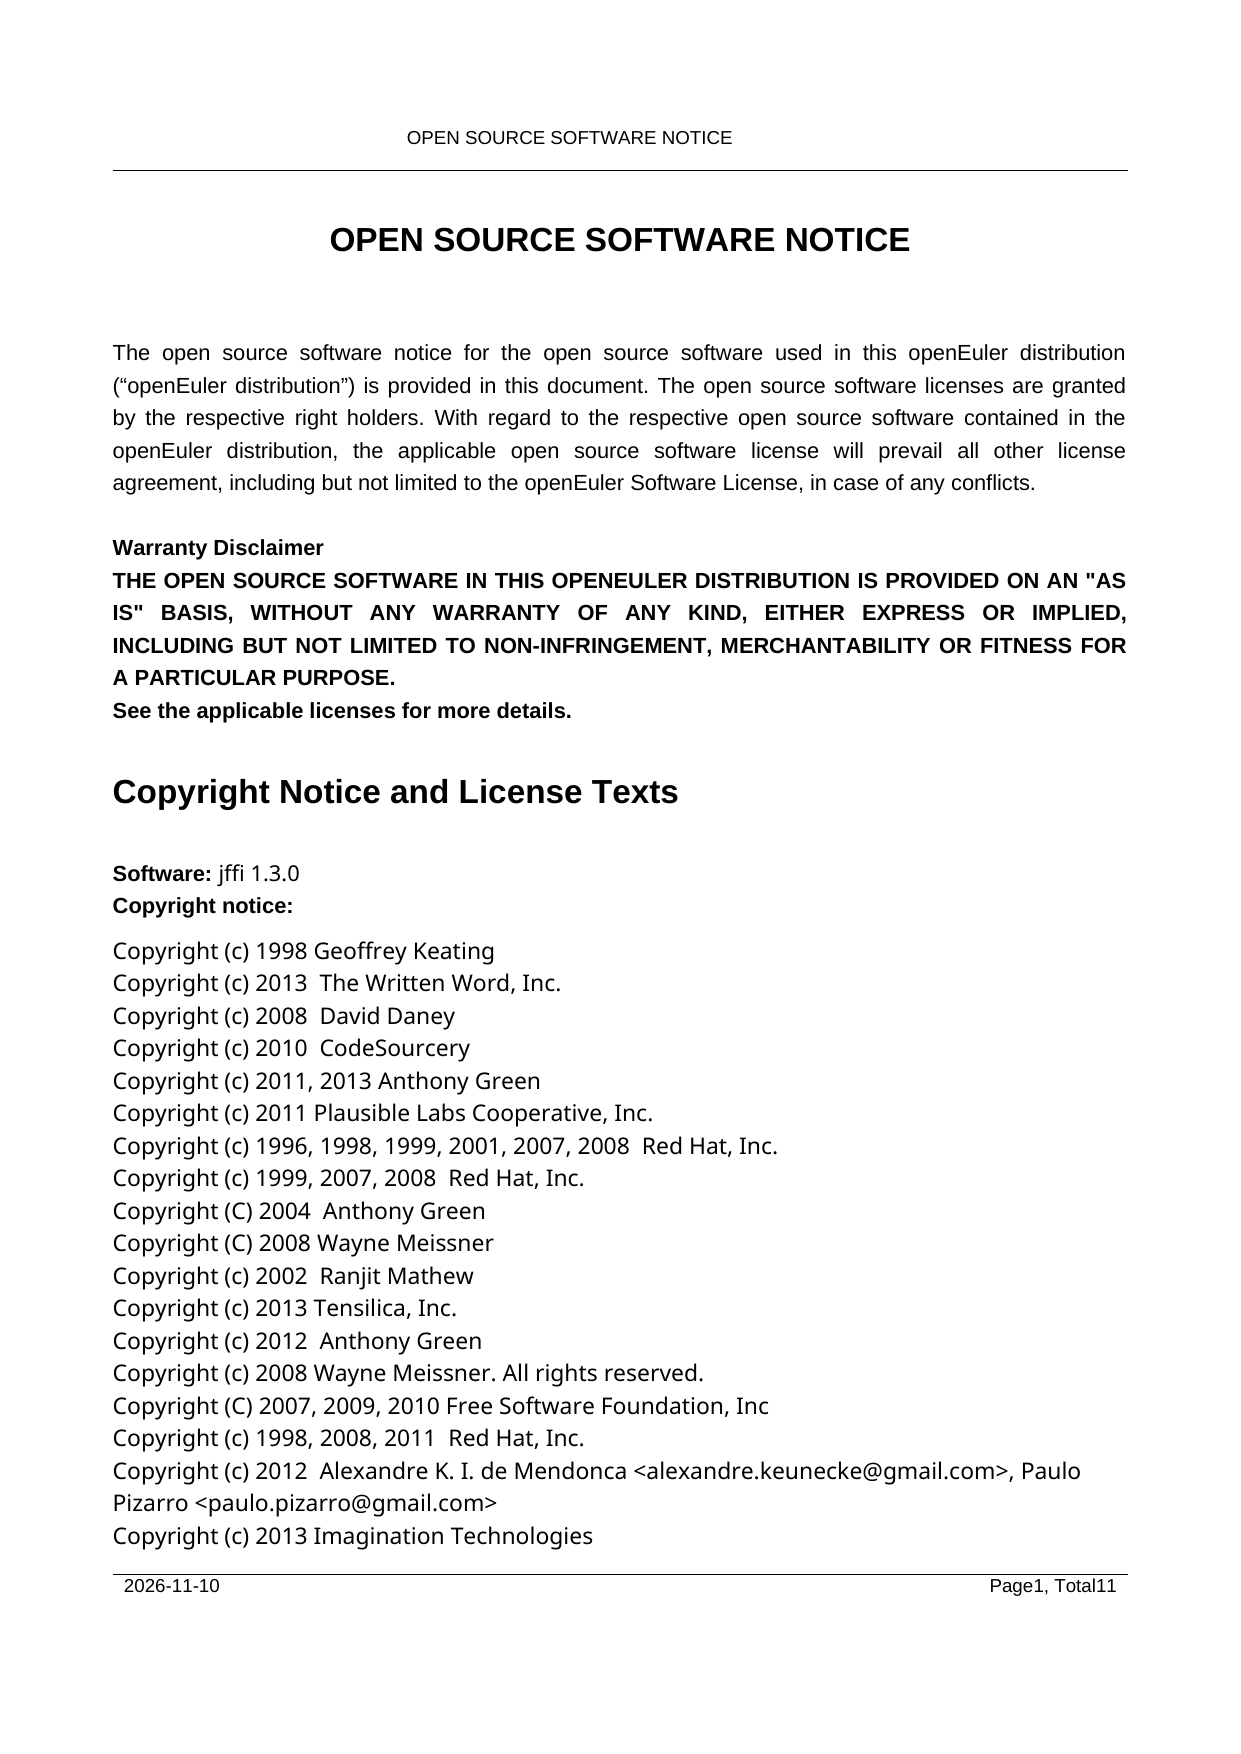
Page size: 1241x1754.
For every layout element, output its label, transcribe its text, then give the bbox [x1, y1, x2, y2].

text The open source software notice for the open source software used in this openEuler distribution (“openEuler distribution”) is provided in this document. The open source software licenses are granted by the respective right holders. With regard to the respective open source software contained in the openEuler distribution, the applicable open source software license will prevail all other license agreement, including but not limited to the openEuler Software License, in case of any conflicts. [112, 336, 1128, 499]
text OPEN SOURCE SOFTWARE NOTICE [112, 206, 1128, 271]
text THE OPEN SOURCE SOFTWARE IN THIS OPENEULER DISTRIBUTION IS PROVIDED ON AN "AS IS" BASIS, WITHOUT ANY WARRANTY OF ANY KIND, EITHER EXPRESS OR IMPLIED, INCLUDING BUT NOT LIMITED TO NON-INFRINGEMENT, MERCHANTABILITY OR FITNESS FOR A PARTICULAR PURPOSE. See the applicable licenses for more details. [112, 564, 1128, 726]
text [112, 934, 1128, 1551]
text Warranty Disclaimer [112, 531, 1128, 564]
text Copyright Notice and License Texts [112, 759, 1128, 824]
text Copyright notice: [112, 889, 1128, 921]
title Software: jffi 1.3.0 [112, 856, 1128, 889]
